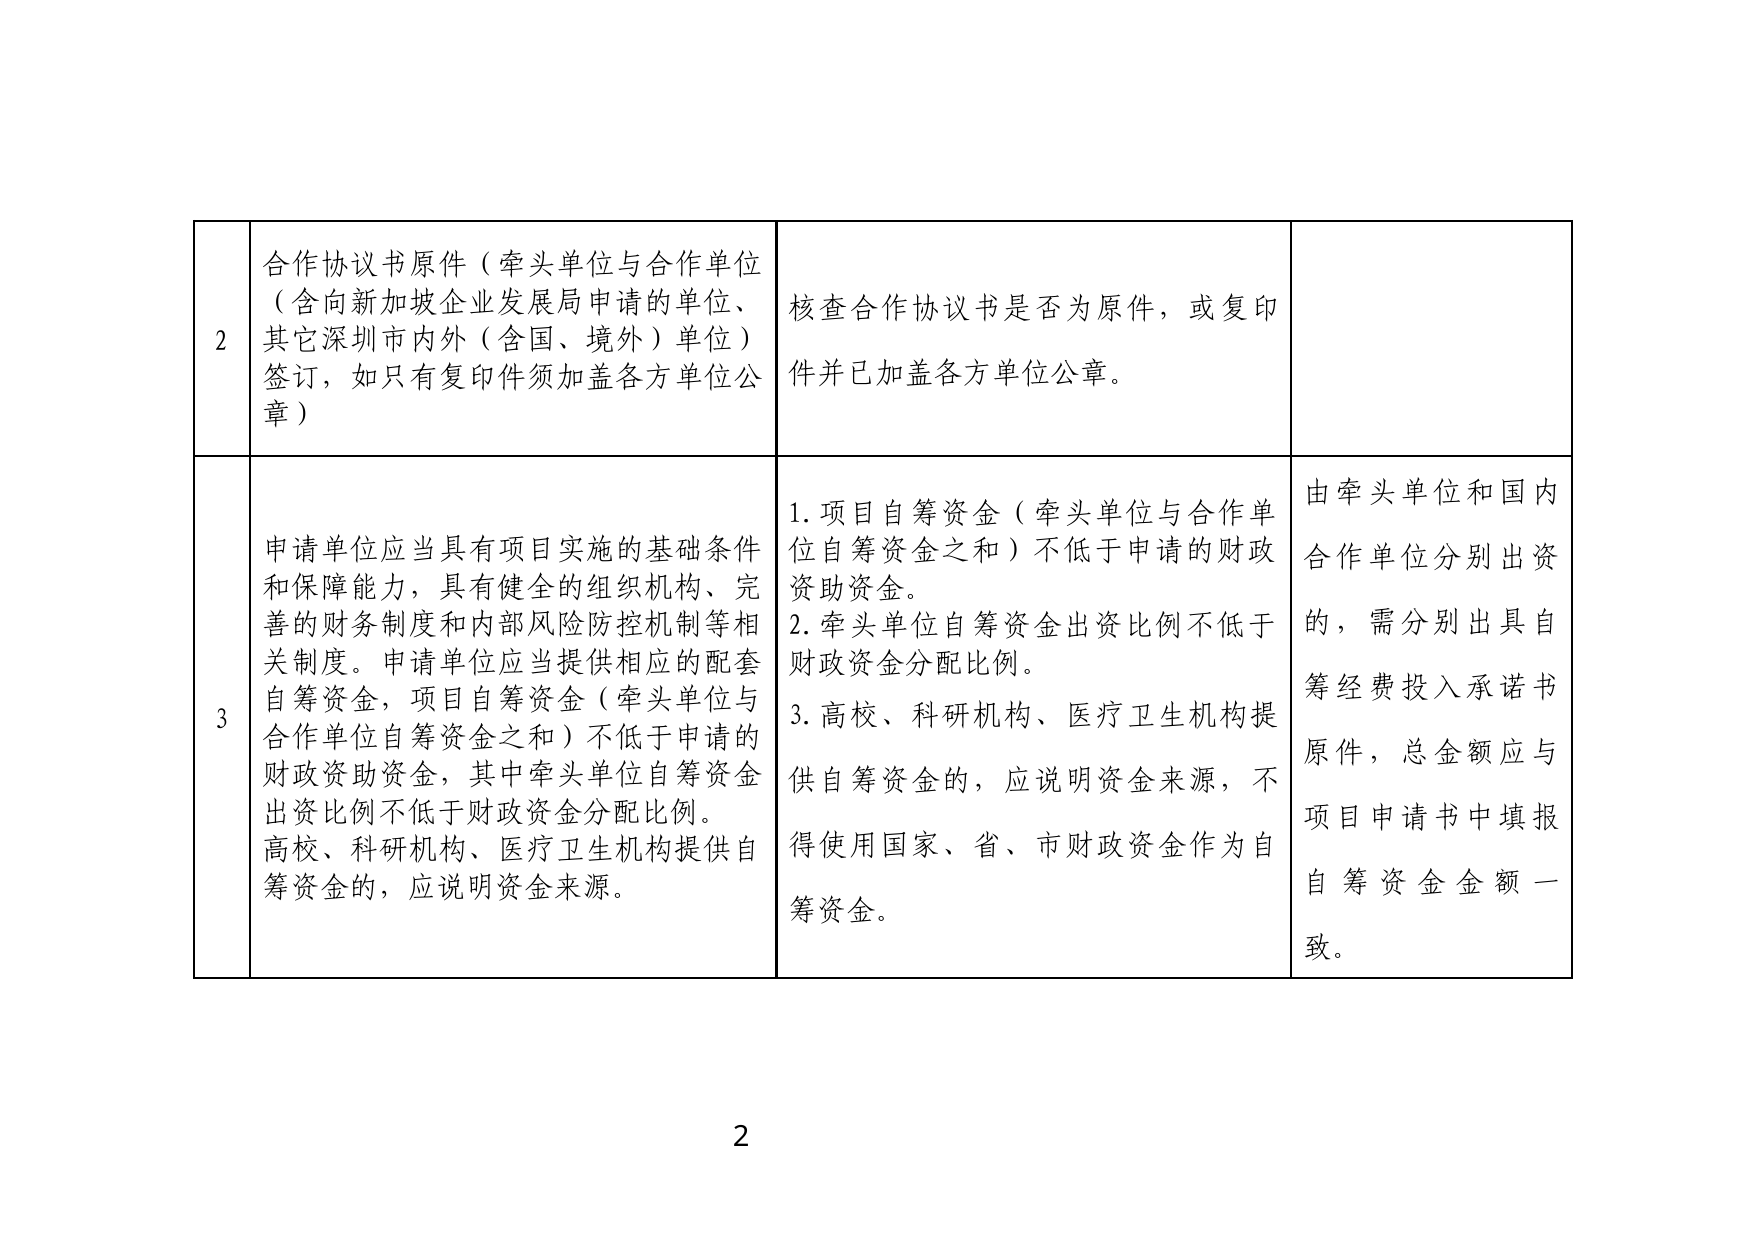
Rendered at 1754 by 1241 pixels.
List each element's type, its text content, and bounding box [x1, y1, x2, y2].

table_cell [1292, 222, 1571, 455]
table_cell 3 [195, 457, 249, 977]
table_cell 核查合作协议书是否为原件，或复印件并已加盖各方单位公章。 [778, 222, 1290, 455]
table_cell 1.项目自筹资金（牵头单位与合作单位自筹资金之和）不低于申请的财政资助资金。 2.牵头单位自筹资金出资比例不低于财政资金分配比例。 3.高校、科研机构、医疗卫生机构提供自筹资金的，应说明资金来源，不得使用国家、省、市财政资金作为自筹资金。 [778, 457, 1290, 977]
table_cell 2 [195, 222, 249, 455]
table_cell 由牵头单位和国内合作单位分别出资的，需分别出具自筹经费投入承诺书原件，总金额应与项目申请书中填报自筹资金金额一致。 [1292, 457, 1571, 977]
table_cell 申请单位应当具有项目实施的基础条件和保障能力，具有健全的组织机构、完善的财务制度和内部风险防控机制等相关制度。申请单位应当提供相应的配套自筹资金，项目自筹资金（牵头单位与合作单位自筹资金之和）不低于申请的财政资助资金，其中牵头单位自筹资金出资比例不低于财政资金分配比例。 高校、科研机构、医疗卫生机构提供自筹资金的，应说明资金来源。 [251, 457, 775, 977]
table_cell 合作协议书原件（牵头单位与合作单位（含向新加坡企业发展局申请的单位、其它深圳市内外（含国、境外）单位）签订，如只有复印件须加盖各方单位公章） [251, 222, 775, 455]
